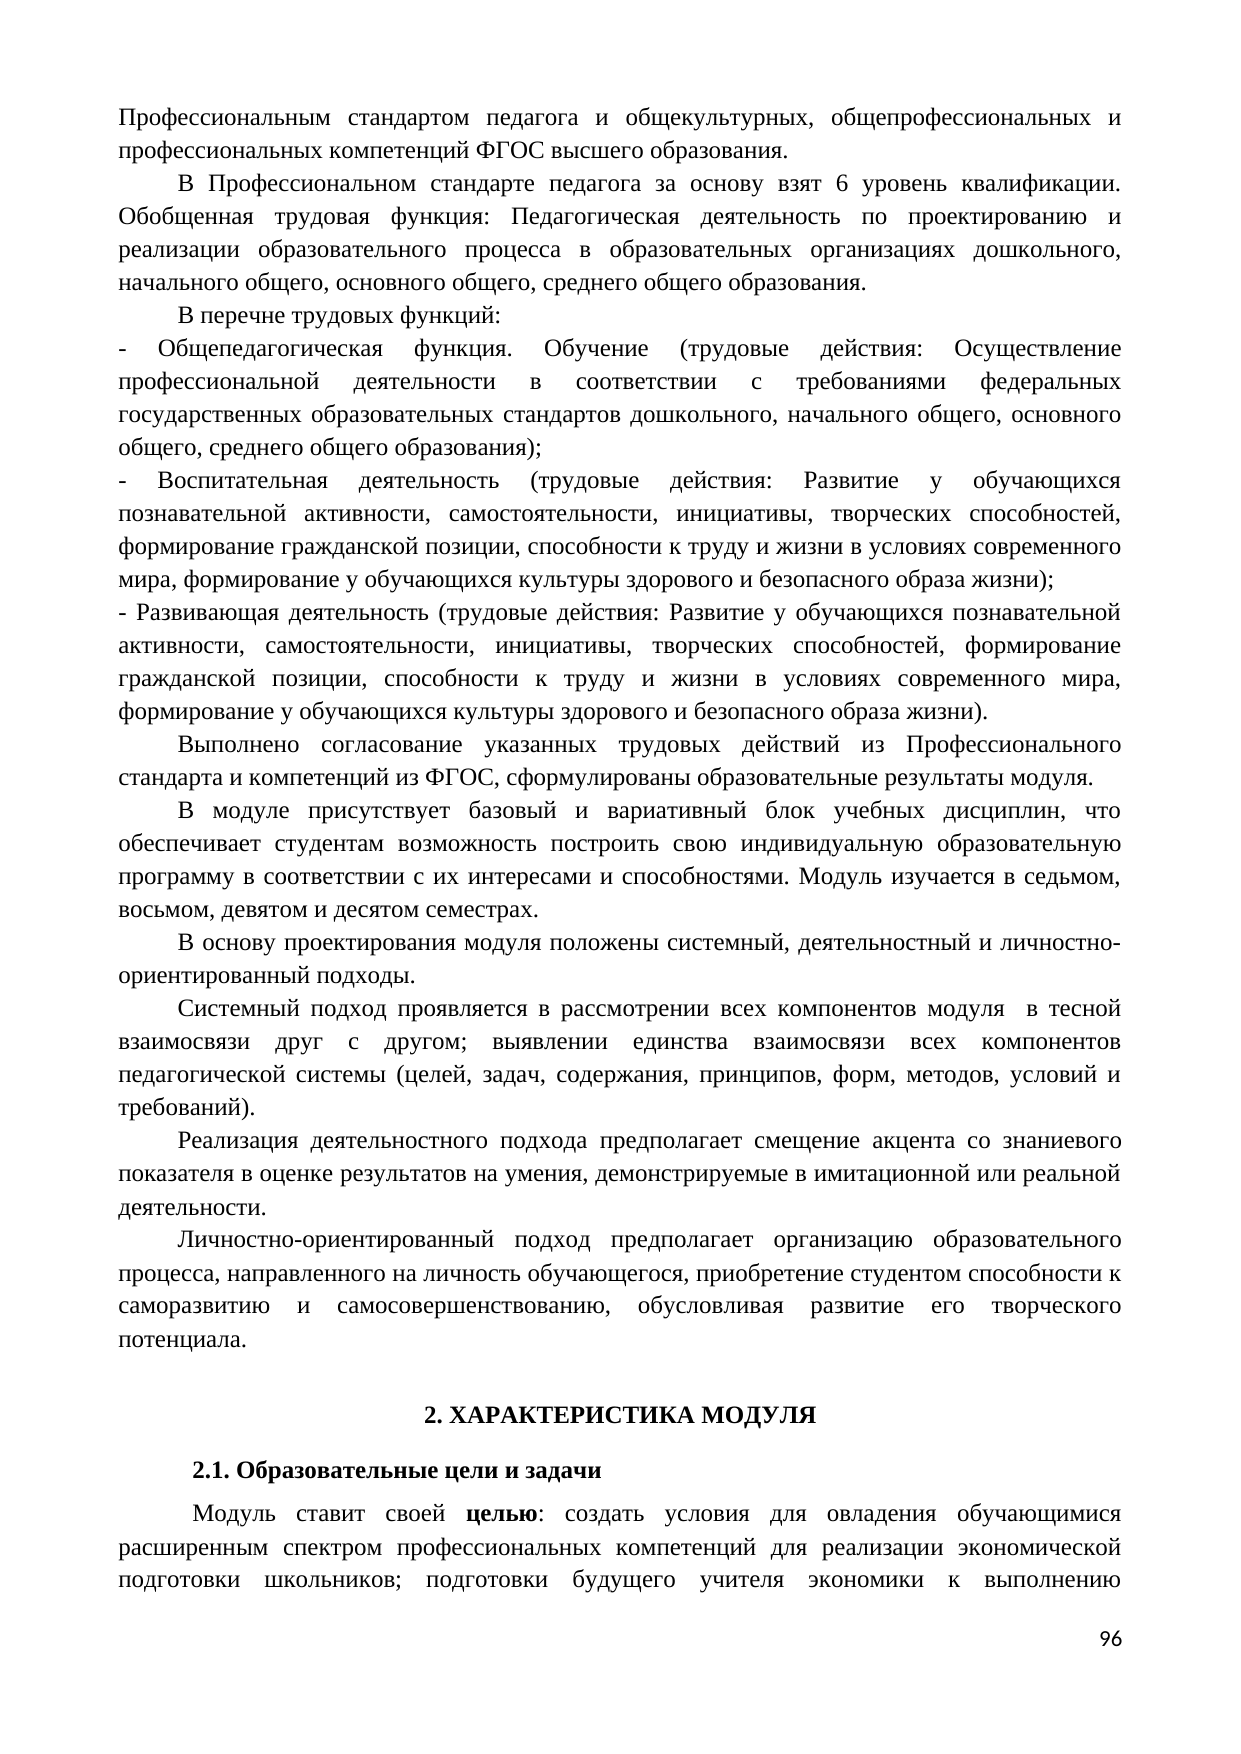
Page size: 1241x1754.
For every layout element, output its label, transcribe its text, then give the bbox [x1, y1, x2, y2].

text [118, 1498, 1122, 1593]
text В Профессиональном стандарте педагога за основу взят 6 уровень квалификации. Обобщенная трудовая функция: Педагогическая деятельность по проектированию и реализации образовательного процесса в образовательных организациях дошкольного, начального общего, основного общего, среднего общего образования. [118, 168, 1122, 296]
text 2. ХАРАКТЕРИСТИКА МОДУЛЯ [118, 1400, 1122, 1428]
text 2.1. Образовательные цели и задачи [118, 1455, 1122, 1484]
text В основу проектирования модуля положены системный, деятельностный и личностно-ориентированный подходы. [118, 927, 1122, 989]
text Личностно-ориентированный подход предполагает организацию образовательного процесса, направленного на личность обучающегося, приобретение студентом способности к саморазвитию и самосовершенствованию, обусловливая развитие его творческого потенциала. [118, 1224, 1122, 1352]
text - Воспитательная деятельность (трудовые действия: Развитие у обучающихся познавательной активности, самостоятельности, инициативы, творческих способностей, формирование гражданской позиции, способности к труду и жизни в условиях современного мира, формирование у обучающихся культуры здорового и безопасного образа жизни); [118, 465, 1122, 593]
text Реализация деятельностного подхода предполагает смещение акцента со знаниевого показателя в оценке результатов на умения, демонстрируемые в имитационной или реальной деятельности. [118, 1126, 1122, 1220]
text Выполнено согласование указанных трудовых действий из Профессионального стандарта и компетенций из ФГОС, сформулированы образовательные результаты модуля. [118, 729, 1122, 791]
text В модуле присутствует базовый и вариативный блок учебных дисциплин, что обеспечивает студентам возможность построить свою индивидуальную образовательную программу в соответствии с их интересами и способностями. Модуль изучается в седьмом, восьмом, девятом и десятом семестрах. [118, 795, 1122, 923]
text - Развивающая деятельность (трудовые действия: Развитие у обучающихся познавательной активности, самостоятельности, инициативы, творческих способностей, формирование гражданской позиции, способности к труду и жизни в условиях современного мира, формирование у обучающихся культуры здорового и безопасного образа жизни). [118, 597, 1122, 725]
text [118, 102, 1122, 164]
text - Общепедагогическая функция. Обучение (трудовые действия: Осуществление профессиональной деятельности в соответствии с требованиями федеральных государственных образовательных стандартов дошкольного, начального общего, основного общего, среднего общего образования); [118, 333, 1122, 461]
text В перечне трудовых функций: [118, 300, 1122, 329]
text Системный подход проявляется в рассмотрении всех компонентов модуля в тесной взаимосвязи друг с другом; выявлении единства взаимосвязи всех компонентов педагогической системы (целей, задач, содержания, принципов, форм, методов, условий и требований). [118, 993, 1122, 1121]
